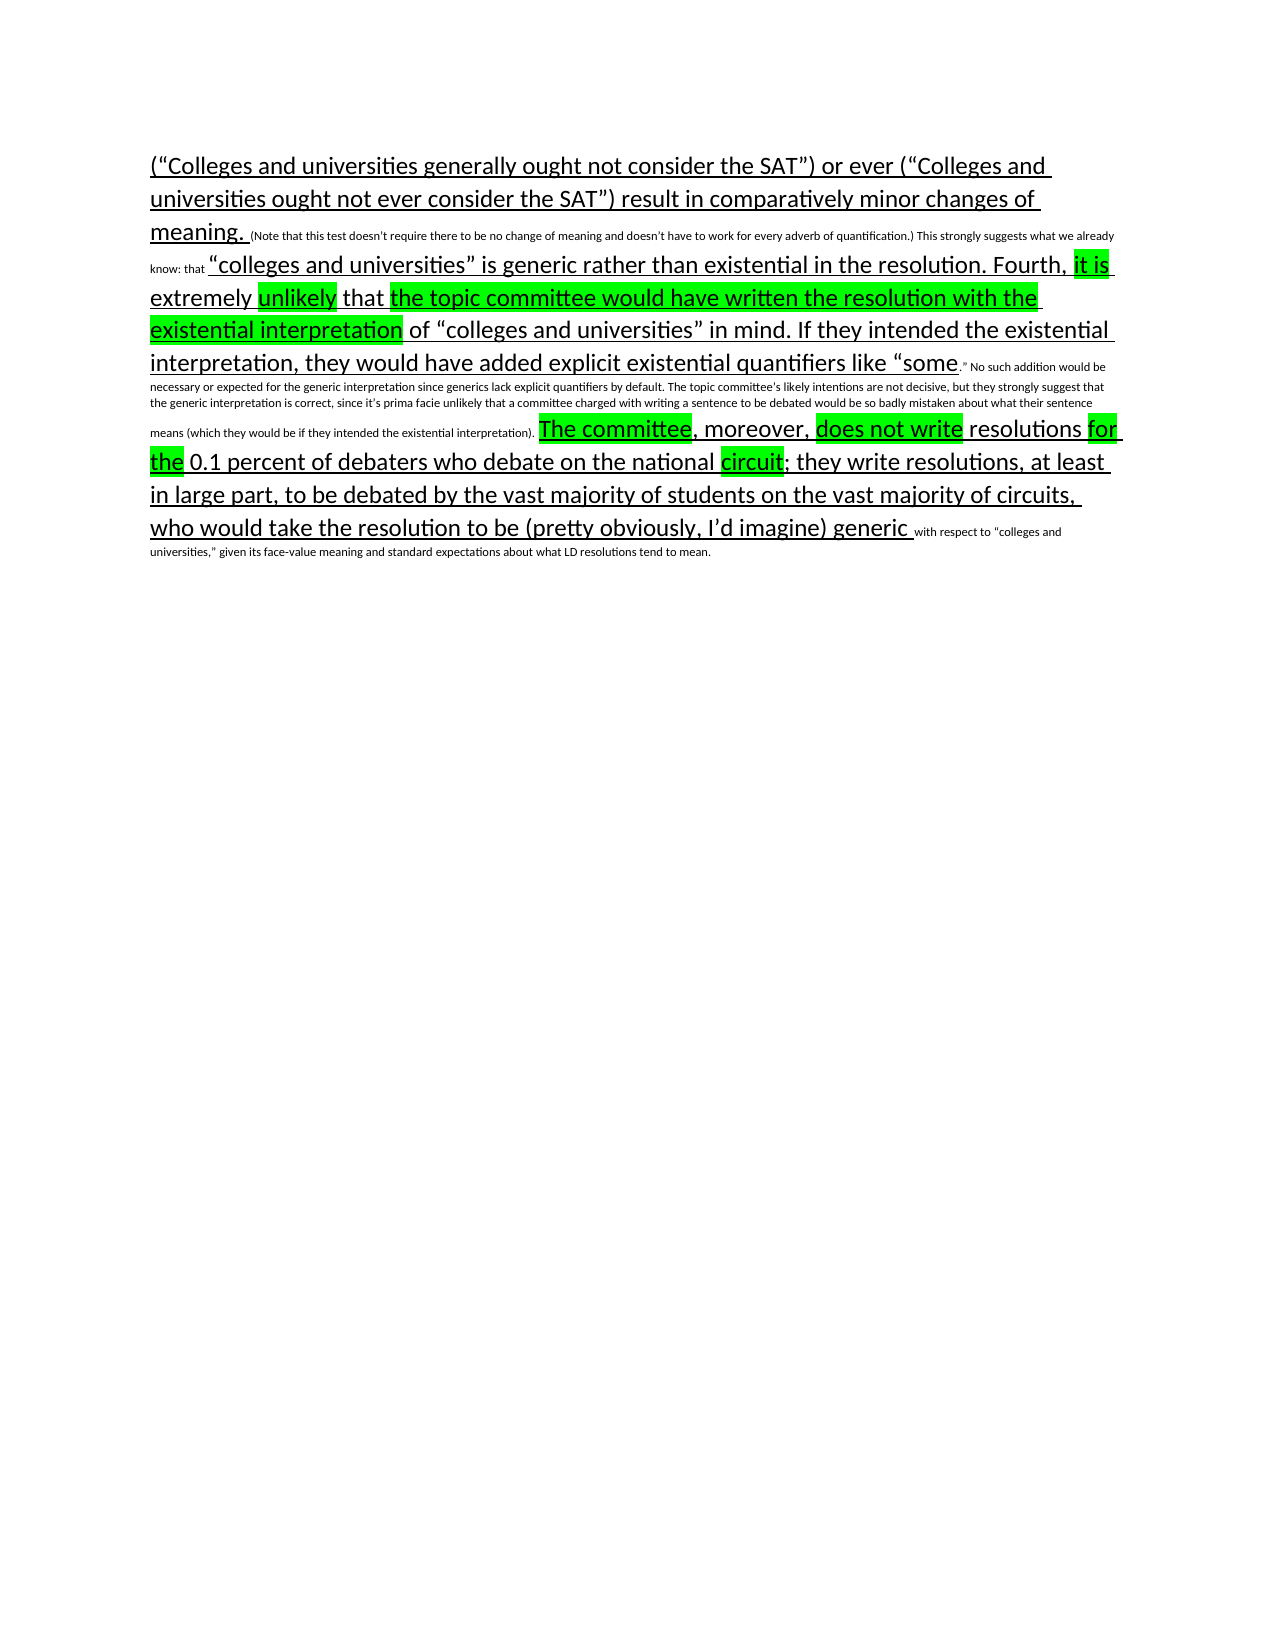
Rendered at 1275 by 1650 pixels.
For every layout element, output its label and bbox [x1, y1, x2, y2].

text [150, 150, 1125, 559]
